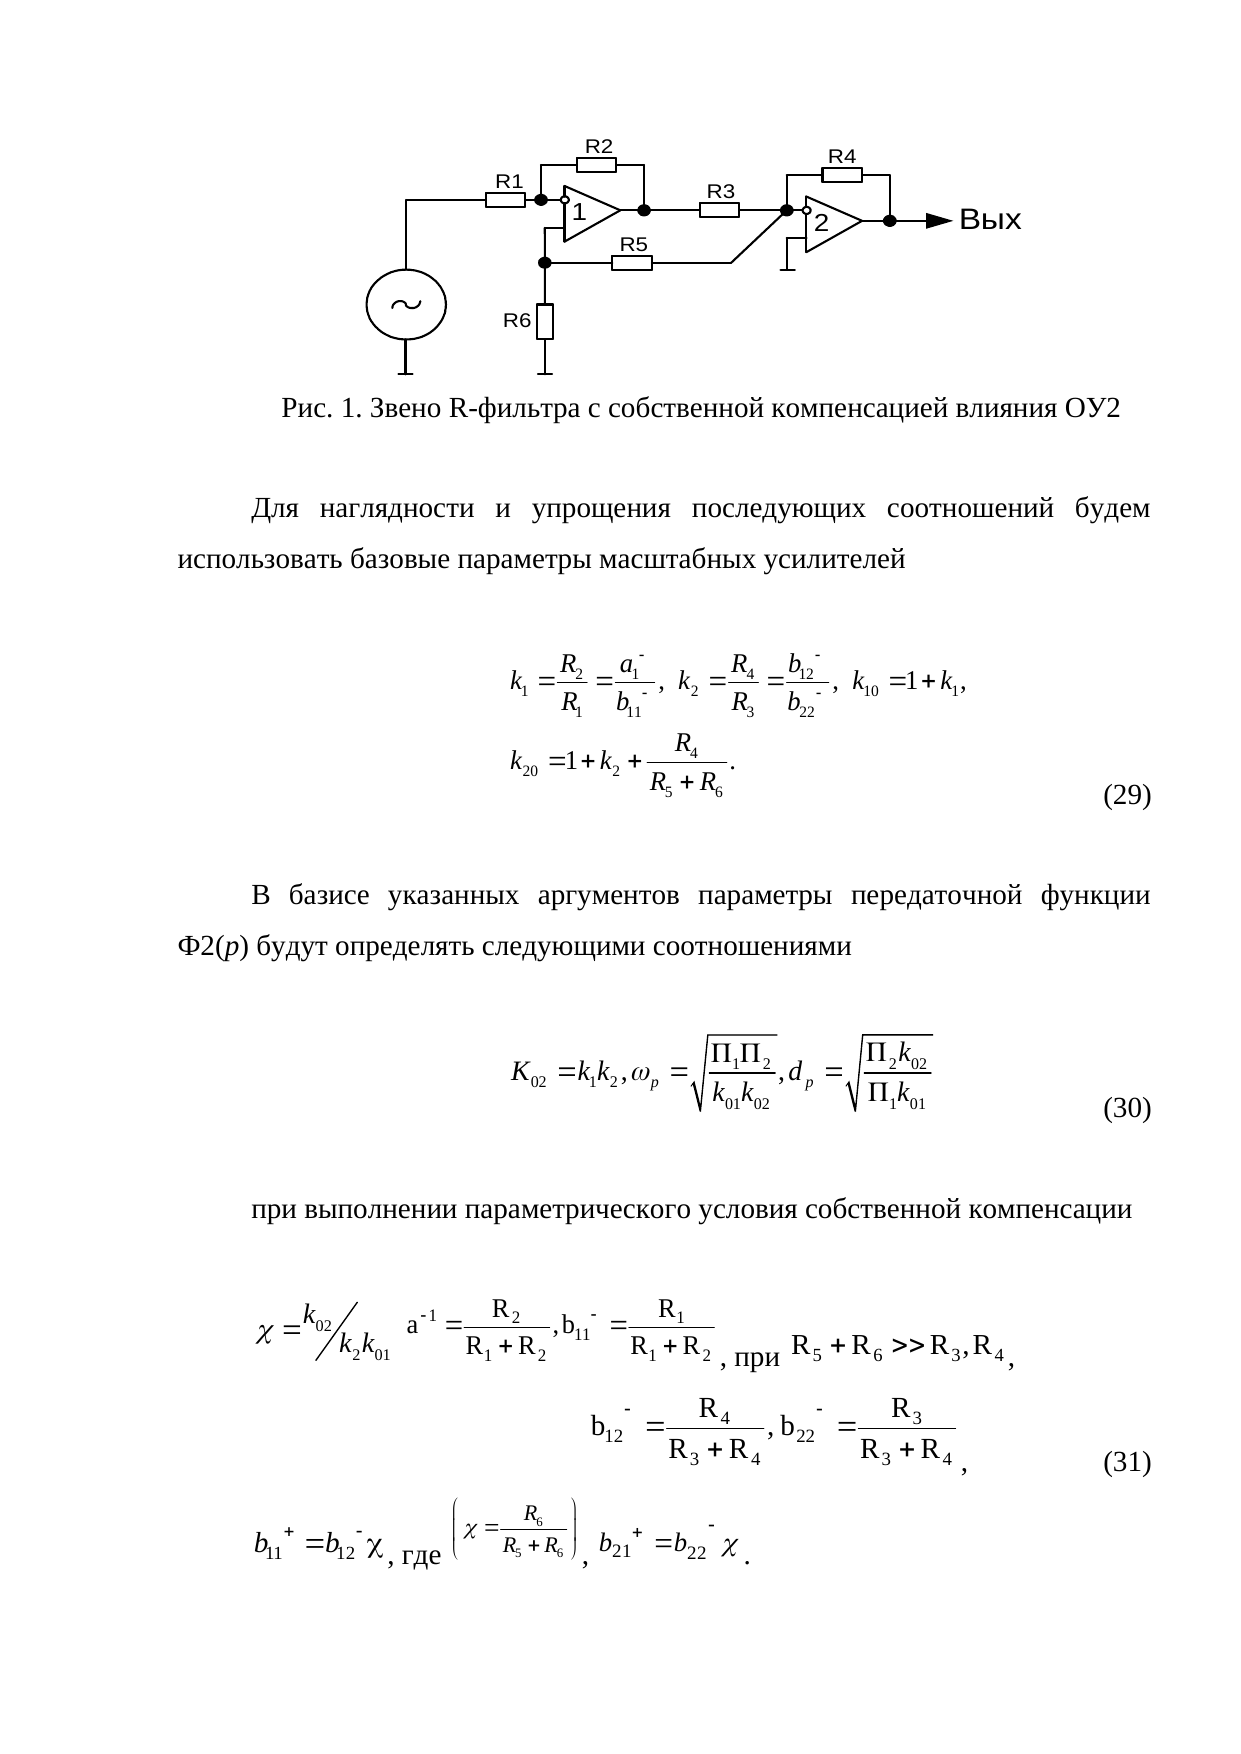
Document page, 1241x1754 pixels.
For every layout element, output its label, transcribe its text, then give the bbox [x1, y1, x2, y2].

text (30) [177, 1028, 1152, 1124]
text В базисе указанных аргументов параметры передаточной функции Ф2(р) будут определять следующими соотношениями [177, 877, 1152, 961]
text при выполнении параметрического условия собственной компенсации [177, 1191, 1152, 1224]
text Для наглядности и упрощения последующих соотношений будем использовать базовые параметры масштабных усилителей [177, 491, 1152, 574]
text (29) [177, 641, 1152, 810]
text , при , [177, 1291, 1152, 1373]
text , где , . [177, 1494, 1152, 1571]
text , (31) [177, 1389, 1152, 1477]
text Рис. 1. Звено R-фильтра с собственной компенсацией влияния ОУ2 [177, 390, 1152, 423]
